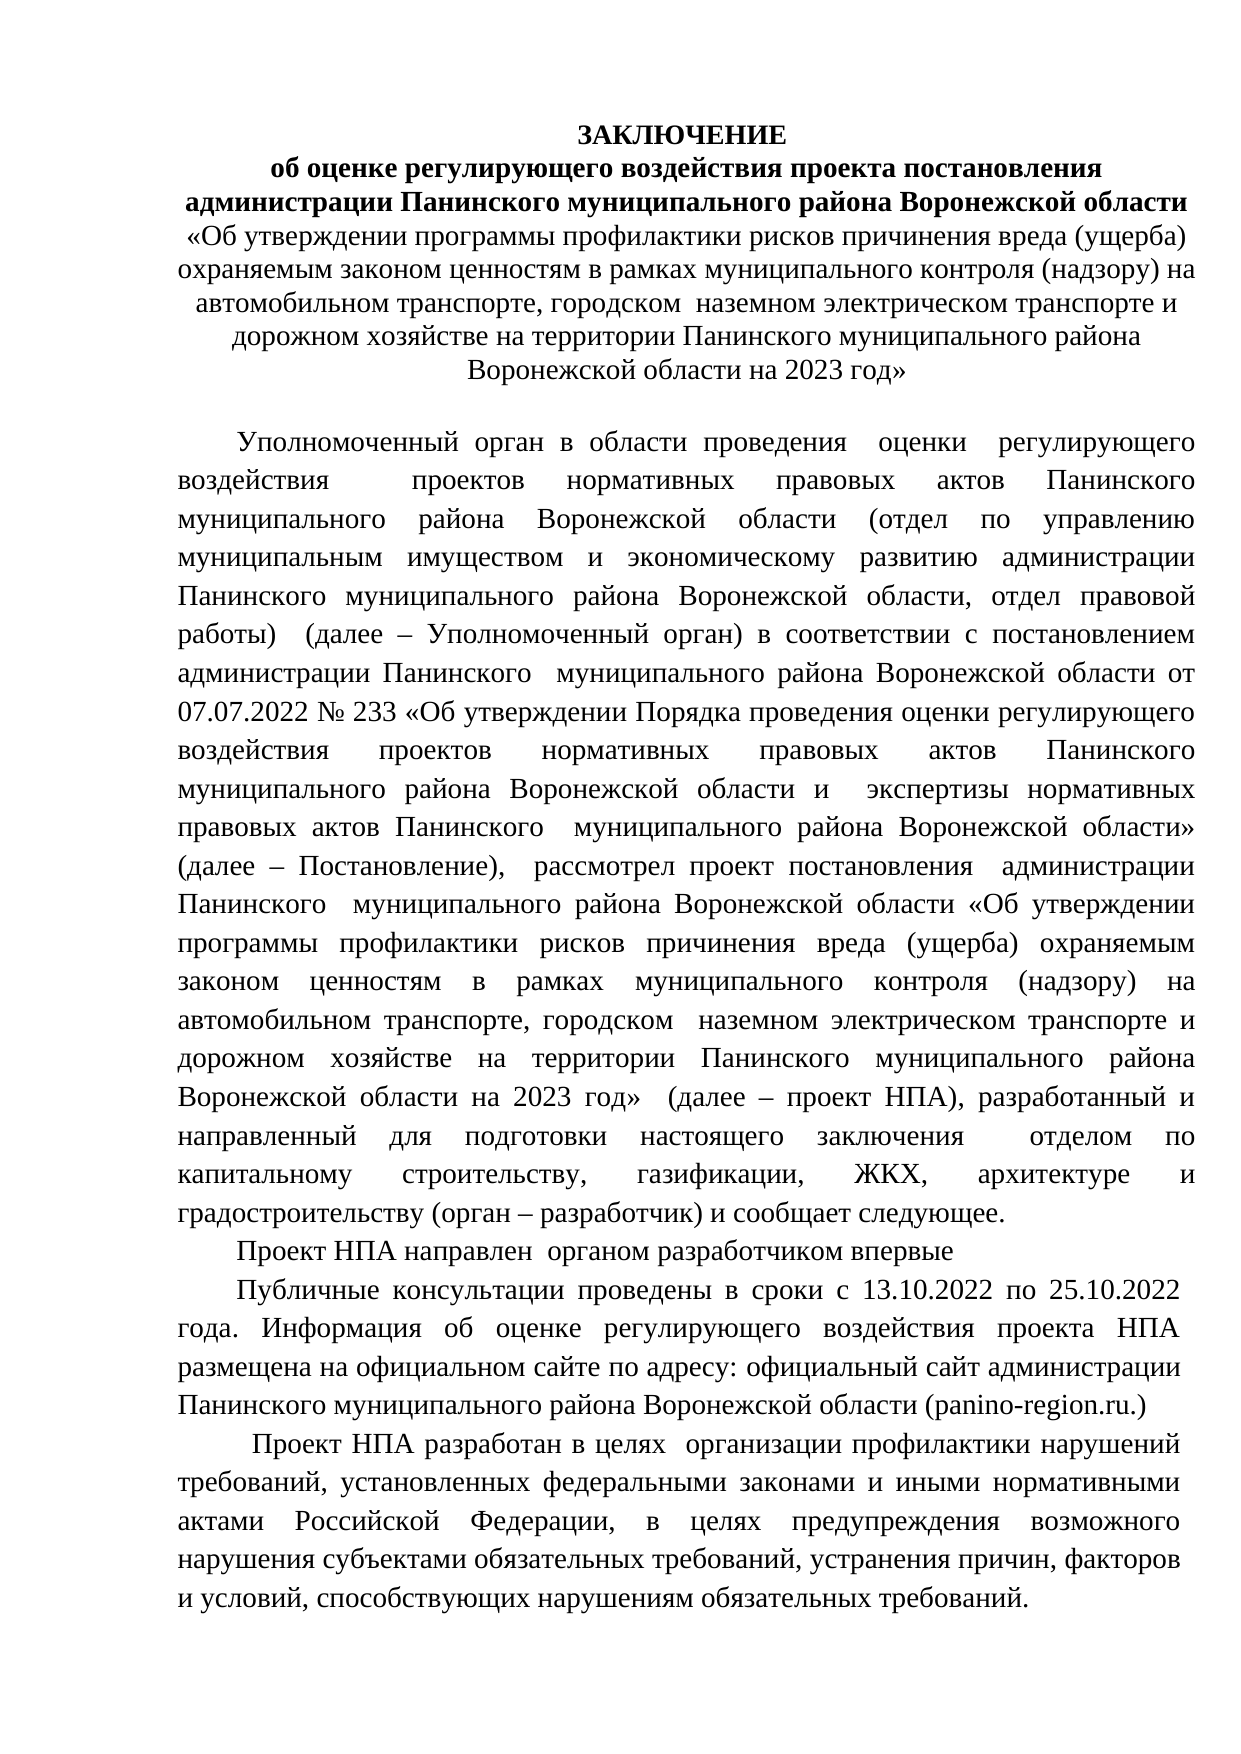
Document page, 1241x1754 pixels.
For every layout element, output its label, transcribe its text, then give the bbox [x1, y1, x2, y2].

text Проект НПА направлен органом разработчиком впервые [177, 1233, 1196, 1267]
text ЗАКЛЮЧЕНИЕ [177, 118, 1187, 151]
text Проект НПА разработан в целях организации профилактики нарушений требований, установленных федеральными законами и иными нормативными актами Российской Федерации, в целях предупреждения возможного нарушения субъектами обязательных требований, устранения причин, факторов и условий, способствующих нарушениям обязательных требований. [177, 1426, 1181, 1614]
text Уполномоченный орган в области проведения оценки регулирующего воздействия проектов нормативных правовых актов Панинского муниципального района Воронежской области (отдел по управлению муниципальным имуществом и экономическому развитию администрации Панинского муниципального района Воронежской области, отдел правовой работы) (далее – Уполномоченный орган) в соответствии с постановлением администрации Панинского муниципального района Воронежской области от 07.07.2022 № 233 «Об утверждении Порядка проведения оценки регулирующего воздействия проектов нормативных правовых актов Панинского муниципального района Воронежской области и экспертизы нормативных правовых актов Панинского муниципального района Воронежской области» (далее – Постановление), рассмотрел проект постановления администрации Панинского муниципального района Воронежской области «Об утверждении программы профилактики рисков причинения вреда (ущерба) охраняемым законом ценностям в рамках муниципального контроля (надзору) на автомобильном транспорте, городском наземном электрическом транспорте и дорожном хозяйстве на территории Панинского муниципального района Воронежской области на 2023 год» (далее – проект НПА), разработанный и направленный для подготовки настоящего заключения отделом по капитальному строительству, газификации, ЖКХ, архитектуре и градостроительству (орган – разработчик) и сообщает следующее. [177, 424, 1196, 1228]
text Публичные консультации проведены в сроки с 13.10.2022 по 25.10.2022 года. Информация об оценке регулирующего воздействия проекта НПА размещена на официальном сайте по адресу: официальный сайт администрации Панинского муниципального района Воронежской области (panino-region.ru.) [177, 1272, 1181, 1421]
text об оценке регулирующего воздействия проекта постановления администрации Панинского муниципального района Воронежской области «Об утверждении программы профилактики рисков причинения вреда (ущерба) охраняемым законом ценностям в рамках муниципального контроля (надзору) на автомобильном транспорте, городском наземном электрическом транспорте и дорожном хозяйстве на территории Панинского муниципального района Воронежской области на 2023 год» [177, 151, 1196, 385]
